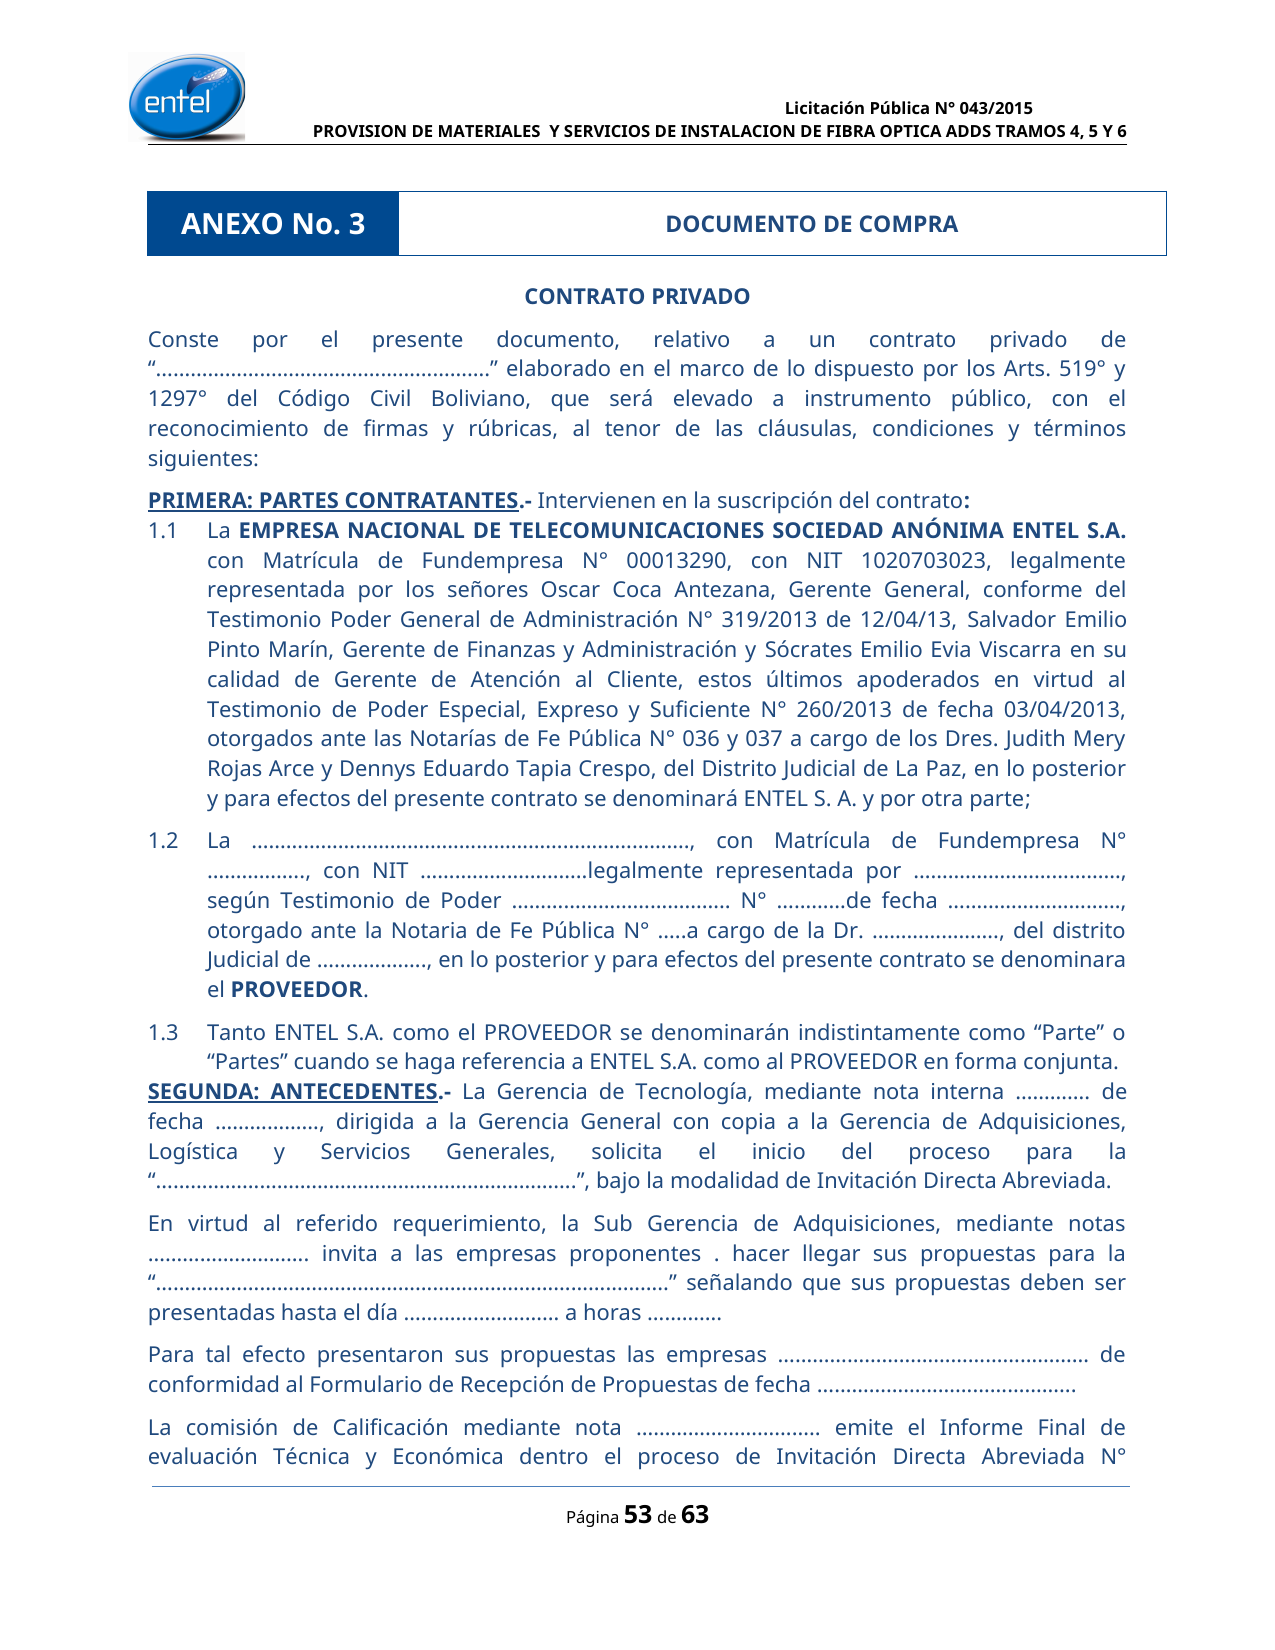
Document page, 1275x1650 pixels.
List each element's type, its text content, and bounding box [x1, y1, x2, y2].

picture [128, 52, 246, 142]
text Para tal efecto presentaron sus propuestas las empresas ……………………………………………… de conformidad al Formulario de Recepción de Propuestas de fecha ……………………………………... [148, 1339, 1127, 1399]
text 1.3 Tanto ENTEL S.A. como el PROVEEDOR se denominarán indistintamente como “Parte” o “Partes” cuando se haga referencia a ENTEL S.A. como al PROVEEDOR en forma conjunta. [148, 1017, 1127, 1076]
text SEGUNDA: ANTECEDENTES.- La Gerencia de Tecnología, mediante nota interna …………. de fecha ………………, dirigida a la Gerencia General con copia a la Gerencia de Adquisiciones, Logística y Servicios Generales, solicita el inicio del proceso para la “……………………………………………………………….”, bajo la modalidad de Invitación Directa Abreviada. [148, 1076, 1127, 1195]
text 1.2 La …………………………………………………………………., con Matrícula de Fundempresa N° …………….., con NIT ………………………..legalmente representada por ………………………………, según Testimonio de Poder ……………………………….. N° …………de fecha …………………………, otorgado ante la Notaria de Fe Pública N° …..a cargo de la Dr. …………………., del distrito Judicial de ………………., en lo posterior y para efectos del presente contrato se denominara el PROVEEDOR. [148, 825, 1127, 1004]
text PRIMERA: PARTES CONTRATANTES.- Intervienen en la suscripción del contrato: [148, 485, 1127, 515]
table_header ANEXO No. 3 [148, 192, 398, 255]
text Conste por el presente documento, relativo a un contrato privado de “………………………………………………….” elaborado en el marco de lo dispuesto por los Arts. 519° y 1297° del Código Civil Boliviano, que será elevado a instrumento público, con el reconocimiento de firmas y rúbricas, al tenor de las cláusulas, condiciones y términos siguientes: [148, 324, 1127, 473]
text CONTRATO PRIVADO [148, 281, 1127, 311]
text En virtud al referido requerimiento, la Sub Gerencia de Adquisiciones, mediante notas ………………………. invita a las empresas proponentes . hacer llegar sus propuestas para la “……………………………………………………………………………..” señalando que sus propuestas deben ser presentadas hasta el día ……………………… a horas …………. [148, 1208, 1127, 1327]
text 1.1 La EMPRESA NACIONAL DE TELECOMUNICACIONES SOCIEDAD ANÓNIMA ENTEL S.A. con Matrícula de Fundempresa N° 00013290, con NIT 1020703023, legalmente representada por los señores Oscar Coca Antezana, Gerente General, conforme del Testimonio Poder General de Administración N° 319/2013 de 12/04/13, Salvador Emilio Pinto Marín, Gerente de Finanzas y Administración y Sócrates Emilio Evia Viscarra en su calidad de Gerente de Atención al Cliente, estos últimos apoderados en virtud al Testimonio de Poder Especial, Expreso y Suficiente N° 260/2013 de fecha 03/04/2013, otorgados ante las Notarías de Fe Pública N° 036 y 037 a cargo de los Dres. Judith Mery Rojas Arce y Dennys Eduardo Tapia Crespo, del Distrito Judicial de La Paz, en lo posterior y para efectos del presente contrato se denominará ENTEL S. A. y por otra parte; [148, 515, 1127, 813]
table_header DOCUMENTO DE COMPRA [399, 192, 1166, 255]
